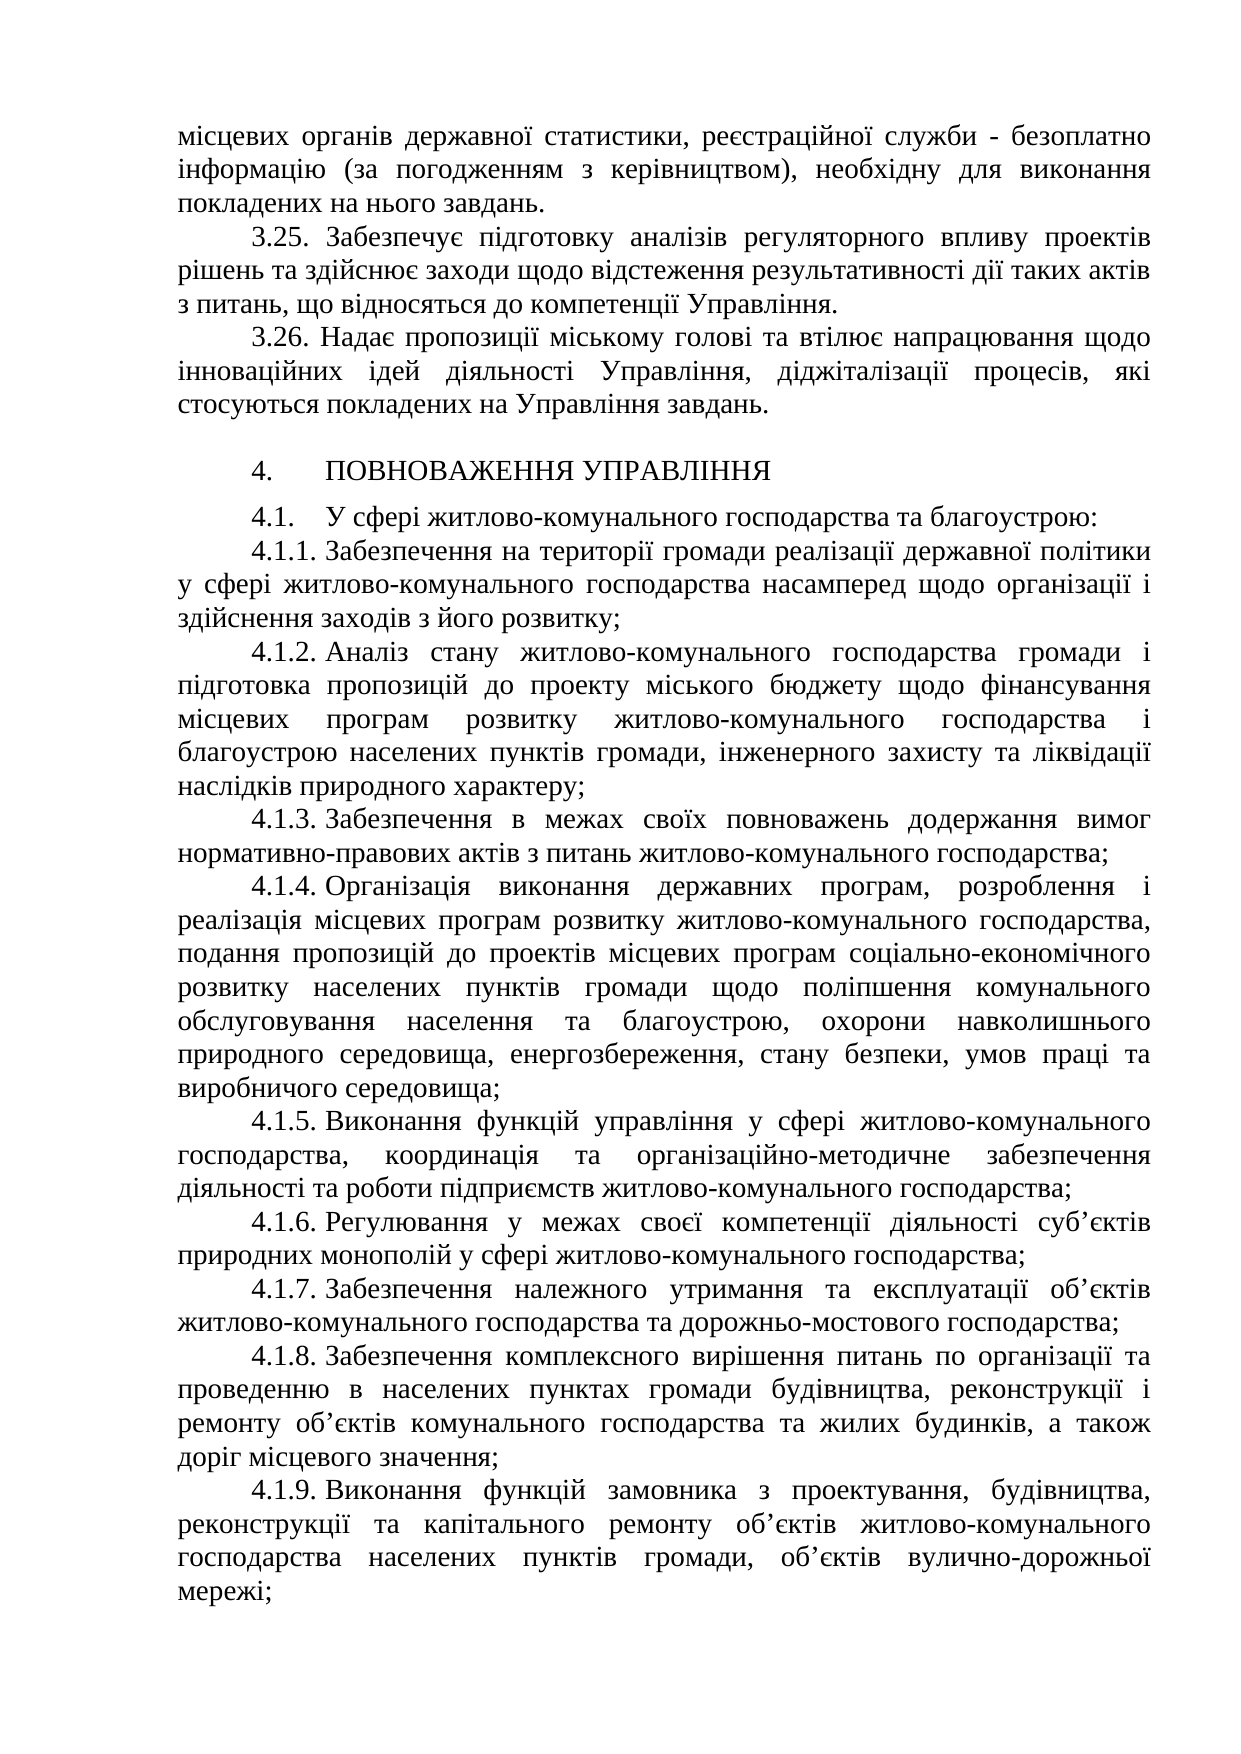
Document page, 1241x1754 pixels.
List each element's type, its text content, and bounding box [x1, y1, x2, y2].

text 4.1.6. Регулювання у межах своєї компетенції діяльності суб’єктів природних монополій у сфері житлово-комунального господарства; [177, 1204, 1152, 1271]
text 4.1.1. Забезпечення на території громади реалізації державної політики у сфері житлово-комунального господарства насамперед щодо організації і здійснення заходів з його розвитку; [177, 533, 1152, 634]
text 3.26. Надає пропозиції міському голові та втілює напрацювання щодо інноваційних ідей діяльності Управління, діджіталізації процесів, які стосуються покладених на Управління завдань. [177, 319, 1152, 420]
text 4. ПОВНОВАЖЕННЯ УПРАВЛІННЯ [177, 453, 1152, 487]
text 4.1.7. Забезпечення належного утримання та експлуатації об’єктів житлово-комунального господарства та дорожньо-мостового господарства; [177, 1271, 1152, 1338]
text 4.1.3. Забезпечення в межах своїх повноважень додержання вимог нормативно-правових актів з питань житлово-комунального господарства; [177, 801, 1152, 868]
text 4.1.8. Забезпечення комплексного вирішення питань по організації та проведенню в населених пунктах громади будівництва, реконструкції і ремонту об’єктів комунального господарства та жилих будинків, а також доріг місцевого значення; [177, 1338, 1152, 1472]
text 4.1.9. Виконання функцій замовника з проектування, будівництва, реконструкції та капітального ремонту об’єктів житлово-комунального господарства населених пунктів громади, об’єктів вулично-дорожньої мережі; [177, 1472, 1152, 1606]
text 4.1.4. Організація виконання державних програм, розроблення і реалізація місцевих програм розвитку житлово-комунального господарства, подання пропозицій до проектів місцевих програм соціально-економічного розвитку населених пунктів громади щодо поліпшення комунального обслуговування населення та благоустрою, охорони навколишнього природного середовища, енергозбереження, стану безпеки, умов праці та виробничого середовища; [177, 868, 1152, 1103]
text 4.1. У сфері житлово-комунального господарства та благоустрою: [177, 499, 1152, 533]
text 3.25. Забезпечує підготовку аналізів регуляторного впливу проектів рішень та здійснює заходи щодо відстеження результативності дії таких актів з питань, що відносяться до компетенції Управління. [177, 219, 1152, 319]
text 4.1.2. Аналіз стану житлово-комунального господарства громади і підготовка пропозицій до проекту міського бюджету щодо фінансування місцевих програм розвитку житлово-комунального господарства і благоустрою населених пунктів громади, інженерного захисту та ліквідації наслідків природного характеру; [177, 634, 1152, 801]
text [177, 118, 1152, 219]
text 4.1.5. Виконання функцій управління у сфері житлово-комунального господарства, координація та організаційно-методичне забезпечення діяльності та роботи підприємств житлово-комунального господарства; [177, 1103, 1152, 1204]
